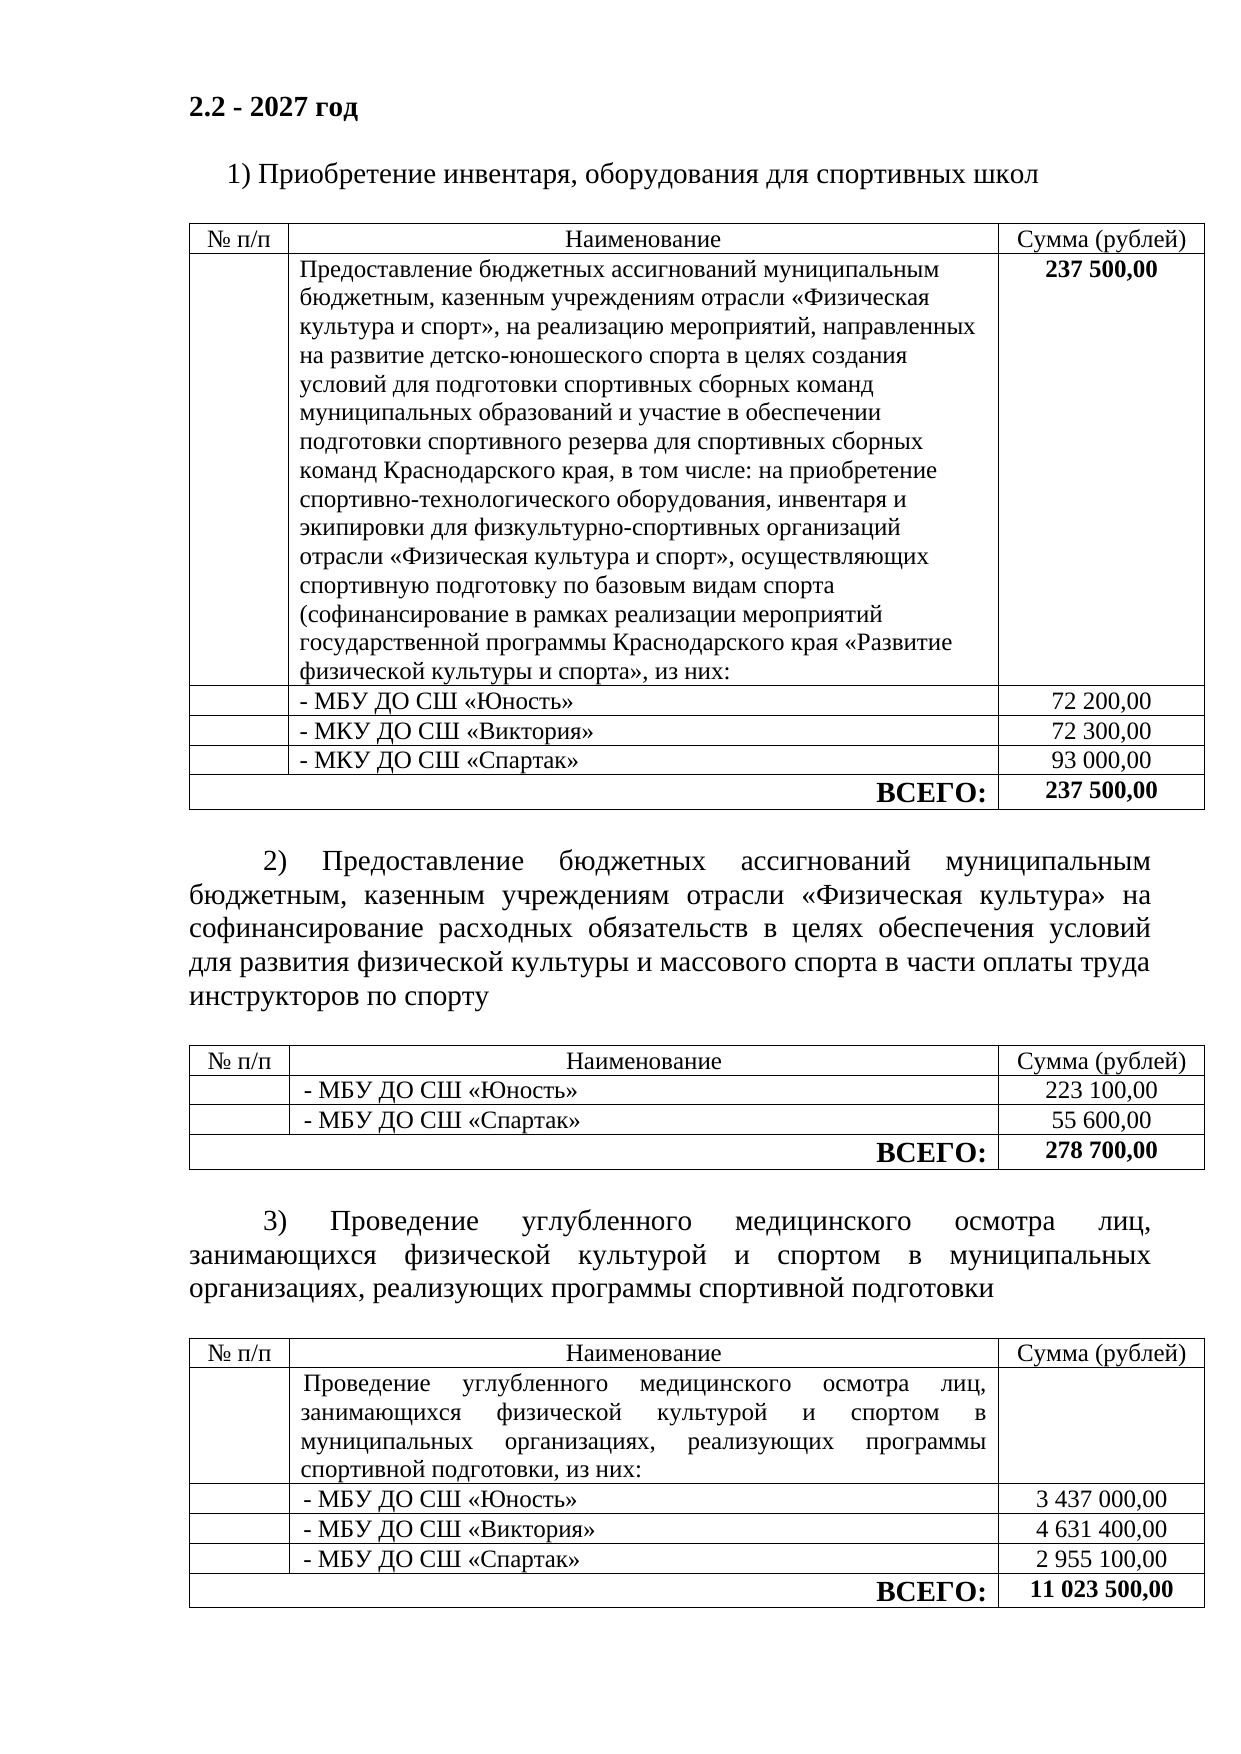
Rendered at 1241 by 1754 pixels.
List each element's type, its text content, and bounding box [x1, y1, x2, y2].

table_cell Предоставление бюджетных ассигнований муниципальным бюджетным, казенным учреждениям отрасли «Физическая культура и спорт», на реализацию мероприятий, направленных на развитие детско-юношеского спорта в целях создания условий для подготовки спортивных сборных команд муниципальных образований и участие в обеспечении подготовки спортивного резерва для спортивных сборных команд Краснодарского края, в том числе: на приобретение спортивно-технологического оборудования, инвентаря и экипировки для физкультурно-спортивных организаций отрасли «Физическая культура и спорт», осуществляющих спортивную подготовку по базовым видам спорта (софинансирование в рамках реализации мероприятий государственной программы Краснодарского края «Развитие физической культуры и спорта», из них: [289, 254, 998, 685]
table_cell - МБУ ДО СШ «Виктория» [290, 1514, 998, 1543]
table_header Наименование [290, 1046, 998, 1074]
table_cell [190, 1105, 289, 1134]
table_cell ВСЕГО: [190, 775, 998, 809]
table_cell [190, 1076, 289, 1104]
table_cell - МБУ ДО СШ «Спартак» [290, 1544, 998, 1573]
text 2.2 - 2027 год [189, 89, 1152, 122]
table_cell 72 300,00 [999, 716, 1204, 744]
table_cell - МБУ ДО СШ «Спартак» [290, 1105, 998, 1134]
table_cell 3 437 000,00 [999, 1484, 1204, 1513]
table_cell [190, 686, 288, 715]
table_cell 4 631 400,00 [999, 1514, 1204, 1543]
table_cell 2 955 100,00 [999, 1544, 1204, 1573]
table_cell [190, 716, 288, 744]
table_cell 223 100,00 [999, 1076, 1204, 1104]
table_header № п/п [190, 1046, 289, 1074]
table_cell - МБУ ДО СШ «Юность» [289, 686, 998, 715]
table_cell [999, 1368, 1204, 1483]
table_header Наименование [290, 1339, 998, 1367]
table_cell - МКУ ДО СШ «Виктория» [289, 716, 998, 744]
table_header Сумма (рублей) [999, 1339, 1204, 1367]
table_cell 11 023 500,00 [999, 1574, 1204, 1607]
table_header Наименование [289, 224, 998, 253]
table_cell [190, 254, 288, 685]
text 3) Проведение углубленного медицинского осмотра лиц, занимающихся физической культурой и спортом в муниципальных организациях, реализующих программы спортивной подготовки [189, 1203, 1152, 1304]
table_cell 93 000,00 [999, 746, 1204, 774]
table_cell [190, 1368, 289, 1483]
table_cell Проведение углубленного медицинского осмотра лиц, занимающихся физической культурой и спортом в муниципальных организациях, реализующих программы спортивной подготовки, из них: [290, 1368, 998, 1483]
table_cell [190, 1514, 289, 1543]
table_cell - МБУ ДО СШ «Юность» [290, 1484, 998, 1513]
table_cell 55 600,00 [999, 1105, 1204, 1134]
table_cell 237 500,00 [999, 775, 1204, 809]
table_header № п/п [190, 1339, 289, 1367]
table_cell ВСЕГО: [190, 1574, 998, 1607]
text 2) Предоставление бюджетных ассигнований муниципальным бюджетным, казенным учреждениям отрасли «Физическая культура» на софинансирование расходных обязательств в целях обеспечения условий для развития физической культуры и массового спорта в части оплаты труда инструкторов по спорту [189, 843, 1152, 1011]
table_header № п/п [190, 224, 288, 253]
table_header Сумма (рублей) [999, 224, 1204, 253]
table_cell [190, 1484, 289, 1513]
table_cell [190, 746, 288, 774]
table_cell - МКУ ДО СШ «Спартак» [289, 746, 998, 774]
text 1) Приобретение инвентаря, оборудования для спортивных школ [226, 156, 1152, 189]
table_cell ВСЕГО: [190, 1135, 998, 1169]
table_cell 237 500,00 [999, 254, 1204, 685]
table_cell [190, 1544, 289, 1573]
table_cell 278 700,00 [999, 1135, 1204, 1169]
table_cell 72 200,00 [999, 686, 1204, 715]
table_cell - МБУ ДО СШ «Юность» [290, 1076, 998, 1104]
table_header Сумма (рублей) [999, 1046, 1204, 1074]
